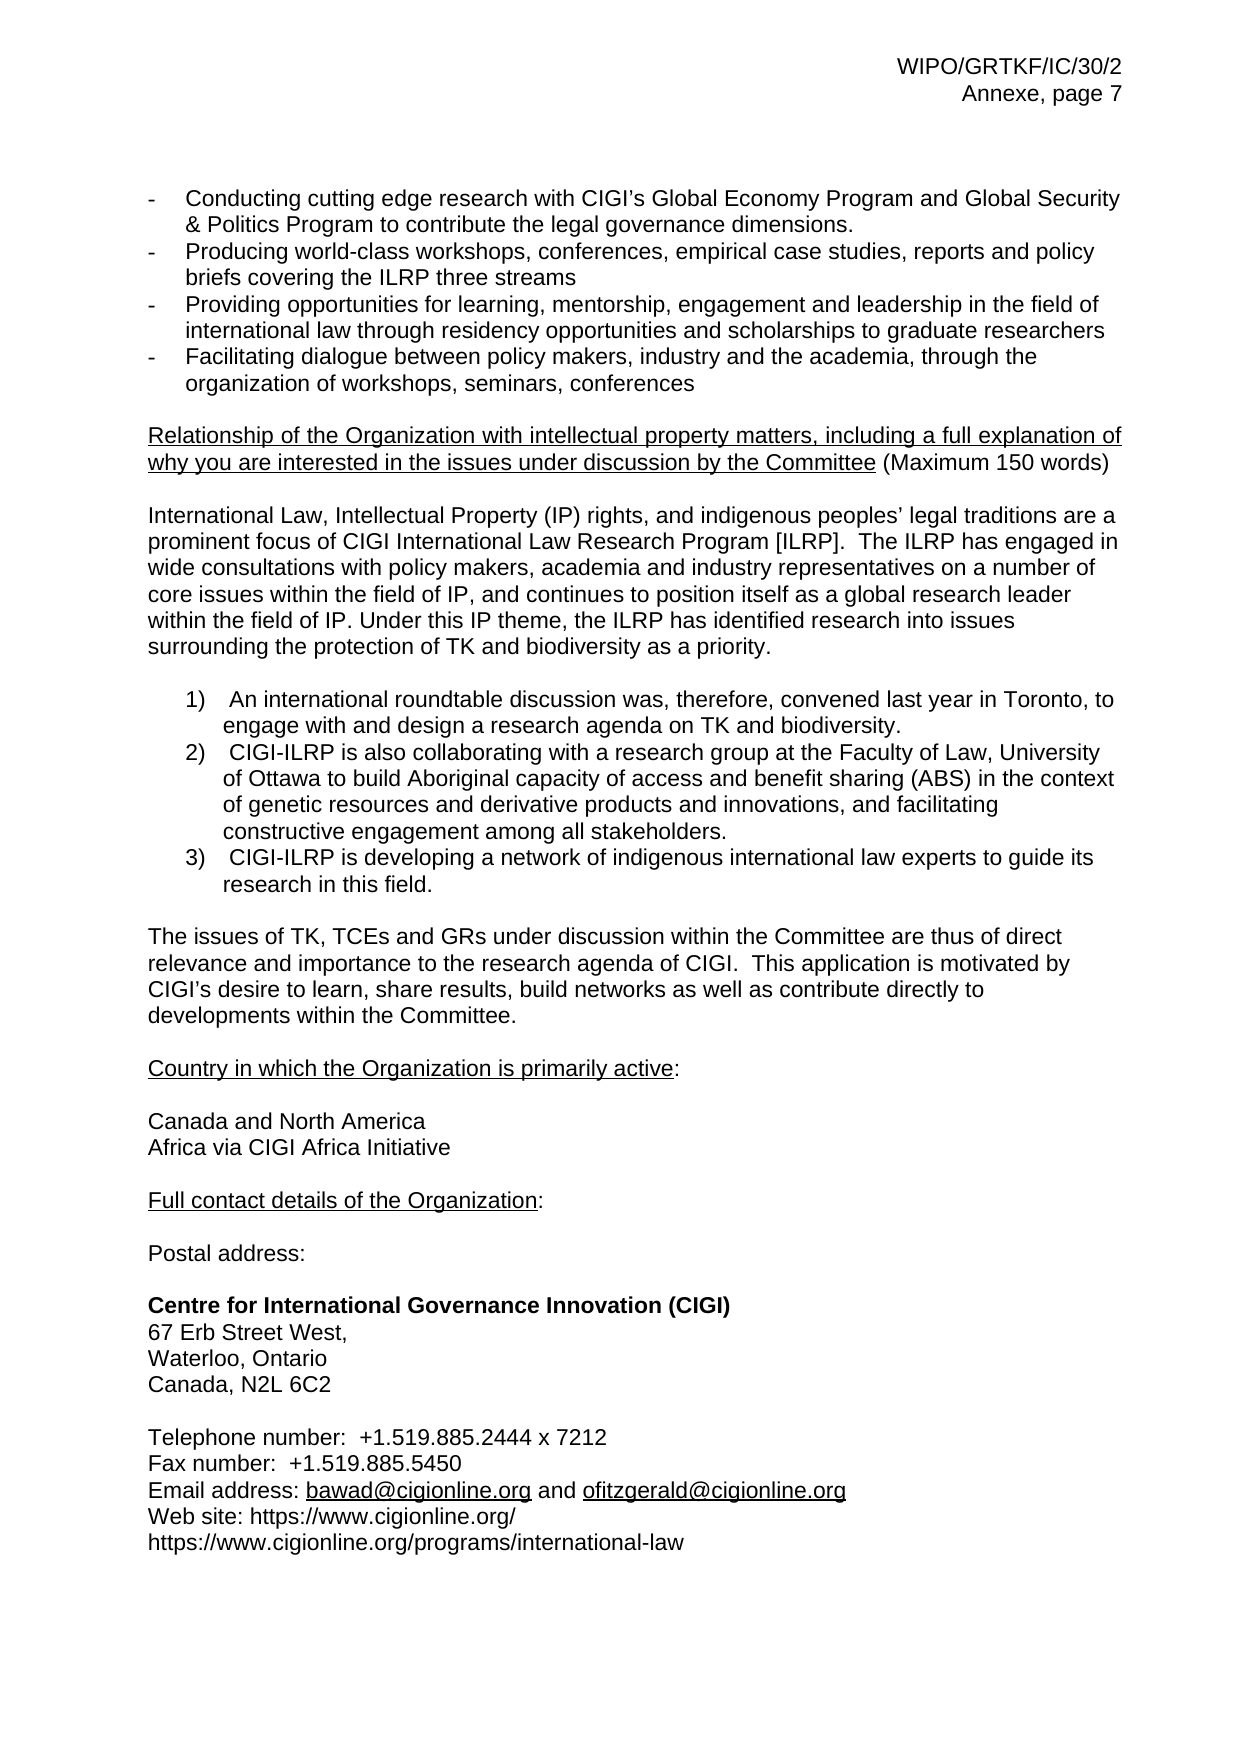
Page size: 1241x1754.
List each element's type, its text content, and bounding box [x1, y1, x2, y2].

text Canada and North America [148, 1108, 1122, 1134]
text Relationship of the Organization with intellectual property matters, including a full explanation of why you are interested in the issues under discussion by the Committee (Maximum 150 words) [148, 446, 1122, 475]
text Web site: https://www.cigionline.org/ [148, 1503, 1122, 1529]
text https://www.cigionline.org/programs/international-law [148, 1529, 1122, 1556]
text Canada, N2L 6C2 [148, 1371, 1122, 1398]
text Centre for International Governance Innovation (CIGI) [148, 1292, 1122, 1318]
list Producing world-class workshops, conferences, empirical case studies, reports and policy briefs covering the ILRP three streams [148, 238, 1122, 291]
text The issues of TK, TCEs and GRs under discussion within the Committee are thus of direct relevance and importance to the research agenda of CIGI. This application is motivated by CIGI’s desire to learn, share results, build networks as well as contribute directly to developments within the Committee. [148, 923, 1122, 1029]
list An international roundtable discussion was, therefore, convened last year in Toronto, to engage with and design a research agenda on TK and biodiversity. [185, 686, 1122, 739]
list Conducting cutting edge research with CIGI’s Global Economy Program and Global Security & Politics Program to contribute the legal governance dimensions. [148, 185, 1122, 238]
text Full contact details of the Organization: [148, 1187, 1122, 1213]
text Email address: bawad@cigionline.org and ofitzgerald@cigionline.org [148, 1477, 1122, 1503]
text International Law, Intellectual Property (IP) rights, and indigenous peoples’ legal traditions are a prominent focus of CIGI International Law Research Program [ILRP]. The ILRP has engaged in wide consultations with policy makers, academia and industry representatives on a number of core issues within the field of IP, and continues to position itself as a global research leader within the field of IP. Under this IP theme, the ILRP has identified research into issues surrounding the protection of TK and biodiversity as a priority. [148, 502, 1122, 660]
text Waterloo, Ontario [148, 1345, 1122, 1371]
text Country in which the Organization is primarily active: [148, 1055, 1122, 1081]
list CIGI-ILRP is also collaborating with a research group at the Faculty of Law, University of Ottawa to build Aboriginal capacity of access and benefit sharing (ABS) in the context of genetic resources and derivative products and innovations, and facilitating constructive engagement among all stakeholders. [185, 739, 1122, 844]
text 67 Erb Street West, [148, 1318, 1122, 1345]
list CIGI-ILRP is developing a network of indigenous international law experts to guide its research in this field. [185, 844, 1122, 897]
text Fax number: +1.519.885.5450 [148, 1450, 1122, 1477]
list Facilitating dialogue between policy makers, industry and the academia, through the organization of workshops, seminars, conferences [148, 343, 1122, 396]
text Africa via CIGI Africa Initiative [148, 1134, 1122, 1160]
text Telephone number: +1.519.885.2444 x 7212 [148, 1424, 1122, 1450]
text Postal address: [148, 1239, 1122, 1266]
text Relationship of the Organization with intellectual property matters, including a full explanation of why you are interested in the issues under discussion by the Committee (Maximum 150 words) [148, 422, 1122, 445]
list Providing opportunities for learning, mentorship, engagement and leadership in the field of international law through residency opportunities and scholarships to graduate researchers [148, 291, 1122, 343]
